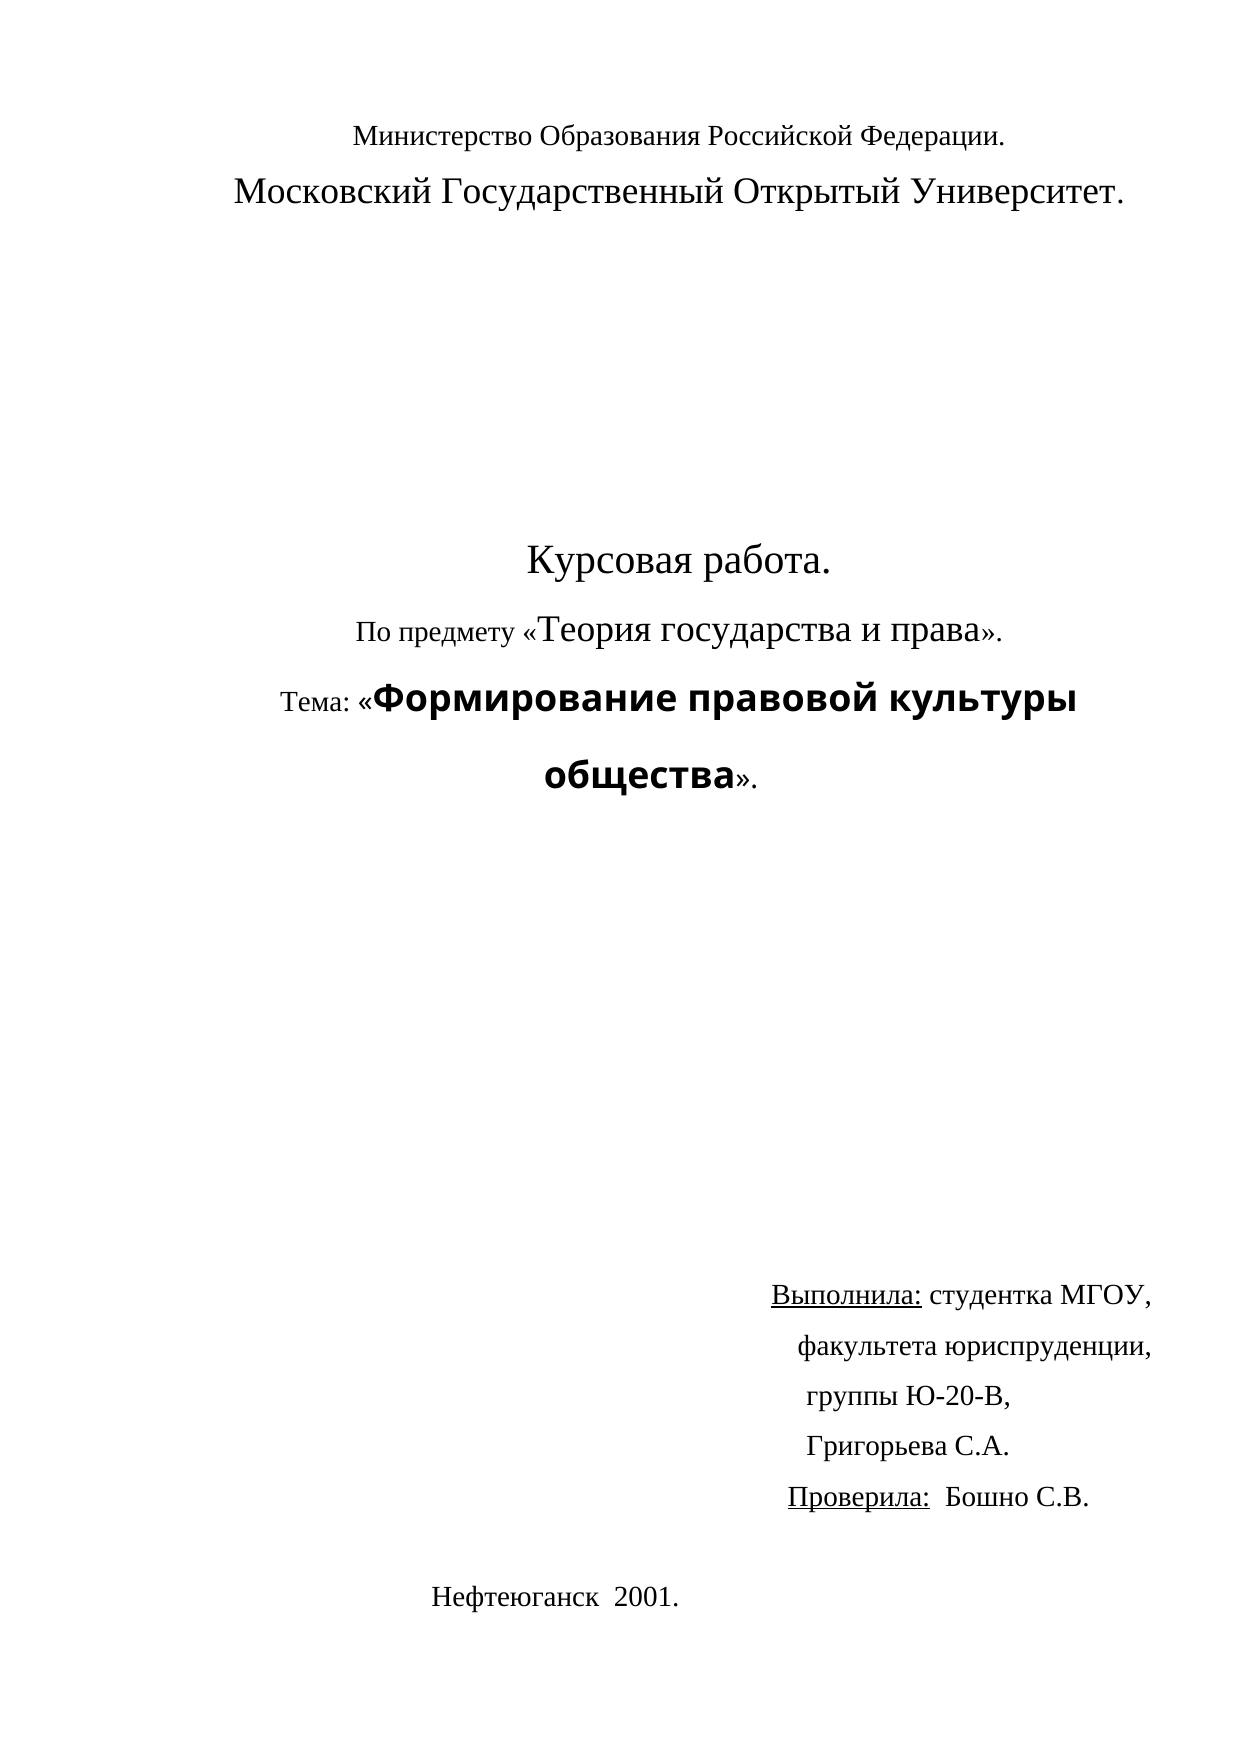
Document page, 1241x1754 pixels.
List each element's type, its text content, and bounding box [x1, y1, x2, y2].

text Нефтеюганск 2001. [150, 1579, 1152, 1613]
text По предмету «Теория государства и права». [150, 607, 1152, 650]
text Московский Государственный Открытый Университет. [150, 168, 1152, 212]
text Министерство Образования Российской Федерации. [150, 118, 1152, 152]
text Курсовая работа. [150, 535, 1152, 583]
text Выполнила: студентка МГОУ, [731, 1277, 1152, 1311]
text Проверила: Бошно С.В. [750, 1479, 1152, 1512]
text Тема: «Формирование правовой культуры общества». [150, 672, 1152, 799]
text факультета юриспруденции, [731, 1328, 1152, 1361]
text группы Ю-20-В, [806, 1378, 1152, 1412]
text Григорьева С.А. [806, 1428, 1152, 1462]
